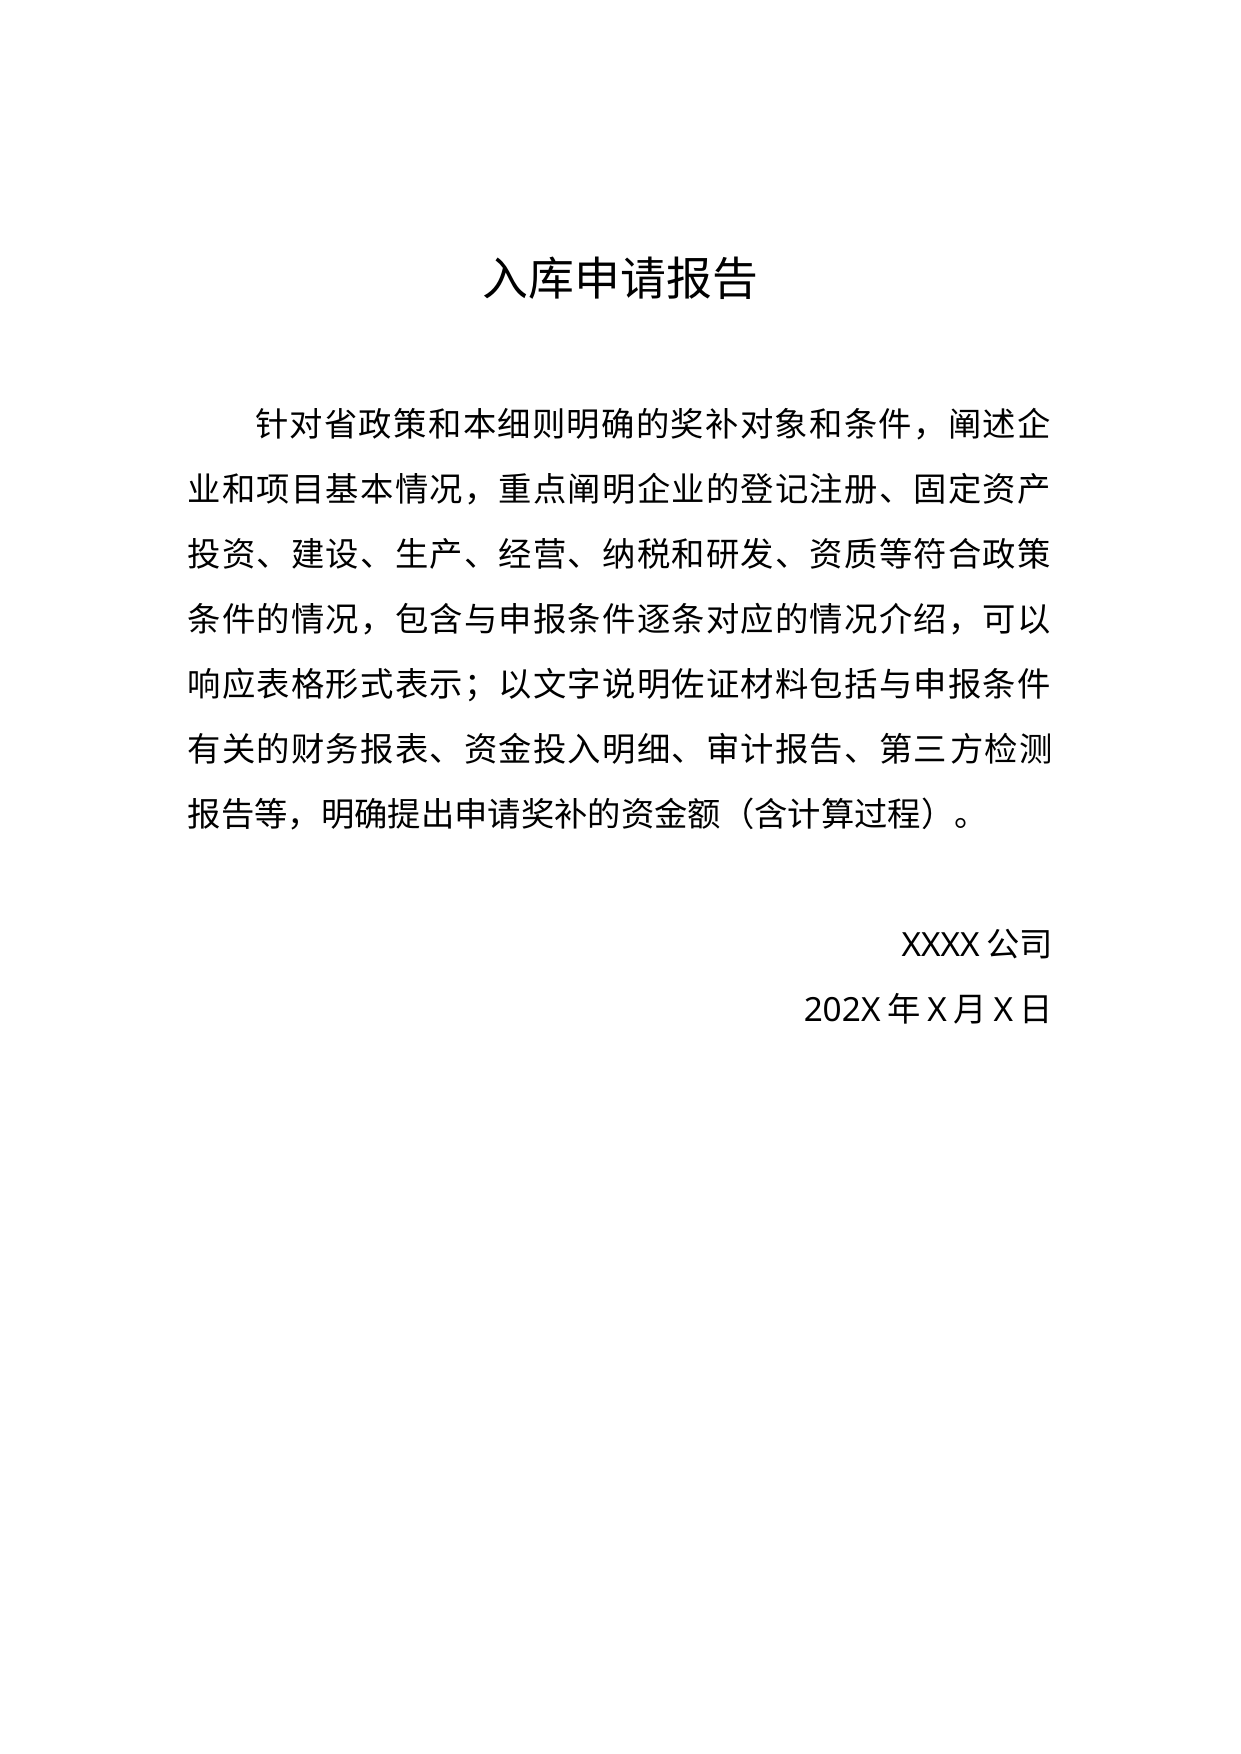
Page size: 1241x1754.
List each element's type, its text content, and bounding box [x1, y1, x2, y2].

text 针对省政策和本细则明确的奖补对象和条件，阐述企业和项目基本情况，重点阐明企业的登记注册、固定资产投资、建设、生产、经营、纳税和研发、资质等符合政策条件的情况，包含与申报条件逐条对应的情况介绍，可以响应表格形式表示；以文字说明佐证材料包括与申报条件有关的财务报表、资金投入明细、审计报告、第三方检测报告等，明确提出申请奖补的资金额（含计算过程）。 [187, 389, 1053, 844]
text 202X年X月X日 [187, 974, 1053, 1039]
text 入库申请报告 [187, 227, 1053, 324]
text XXXX公司 [187, 909, 1053, 974]
